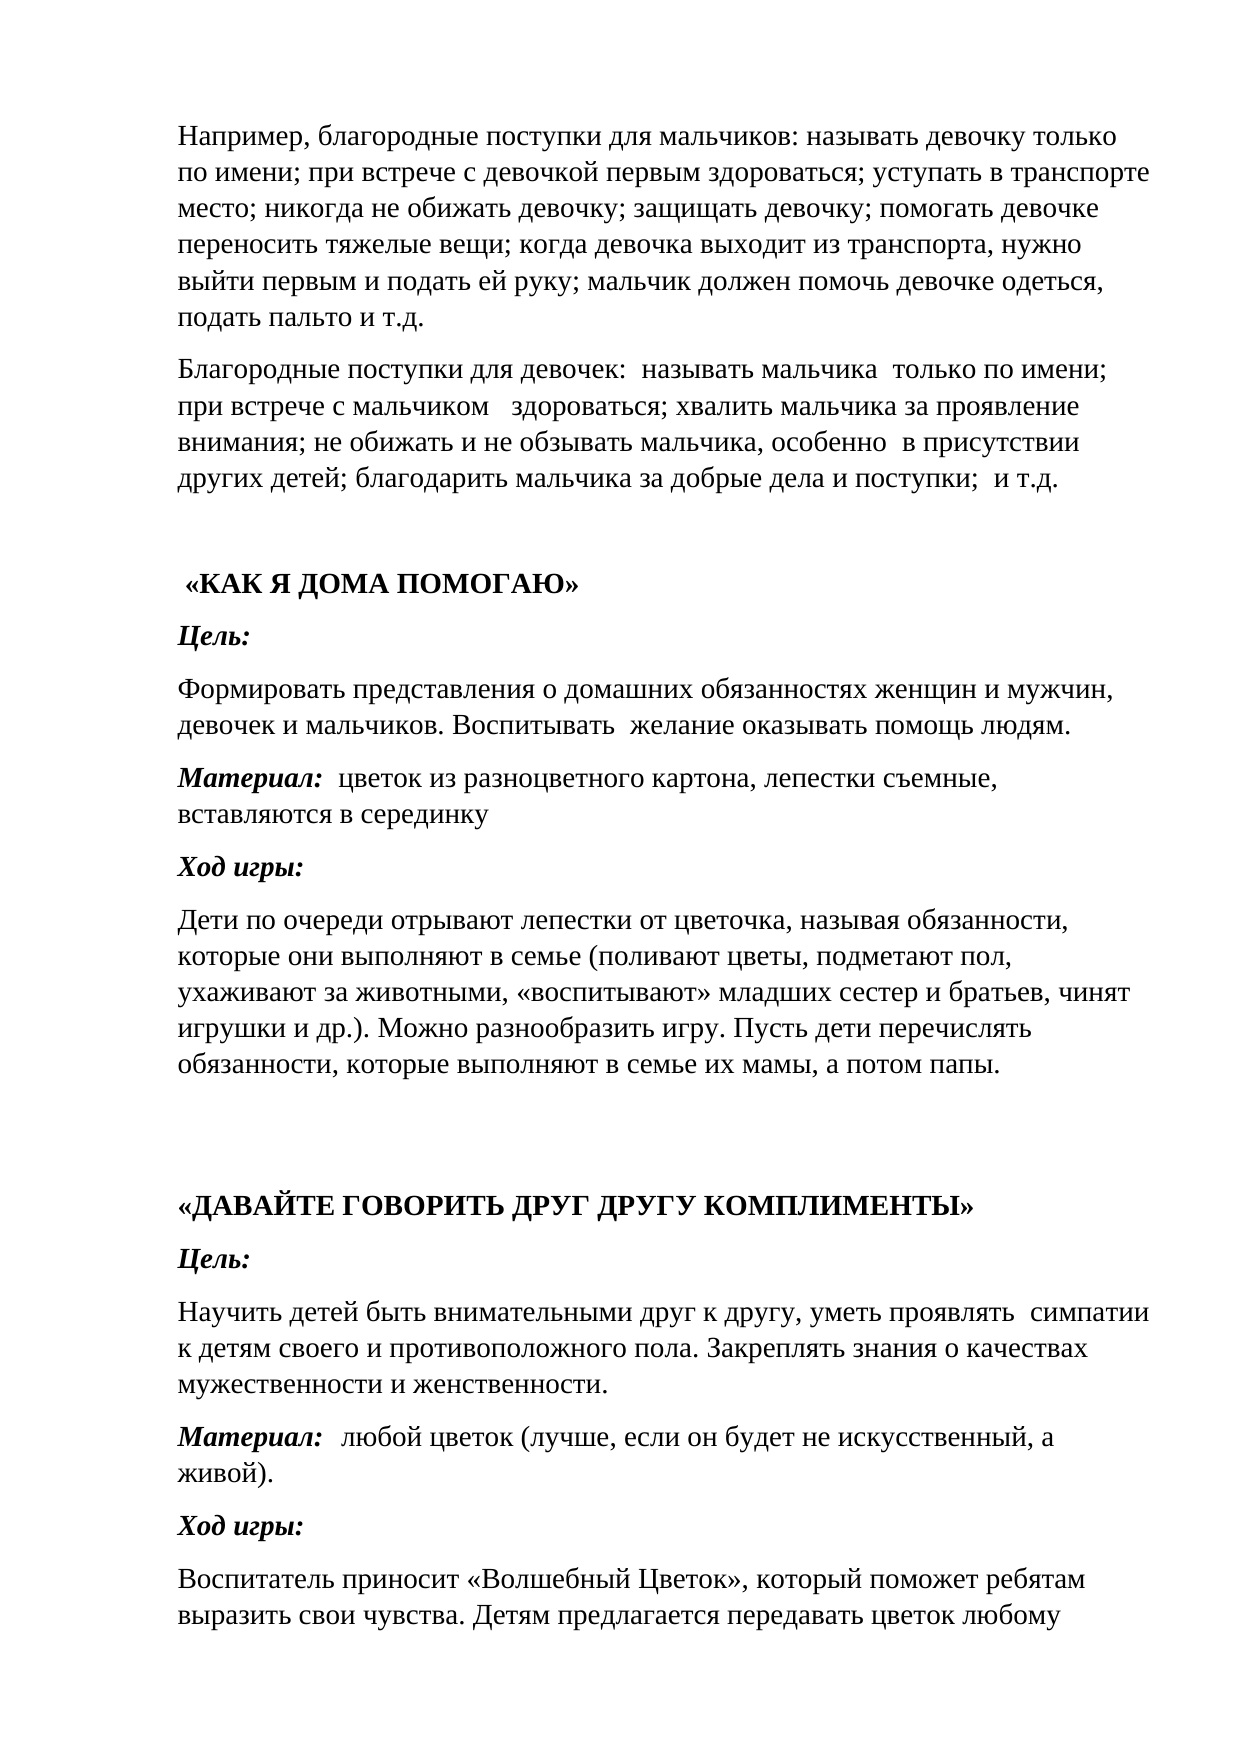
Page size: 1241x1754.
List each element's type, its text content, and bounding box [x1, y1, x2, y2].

text Ход игры: [177, 849, 1152, 883]
text Дети по очереди отрывают лепестки от цветочка, называя обязанности, которые они выполняют в семье (поливают цветы, подметают пол, ухаживают за животными, «воспитывают» младших сестер и братьев, чинят игрушки и др.). Можно разнообразить игру. Пусть дети перечислять обязанности, которые выполняют в семье их мамы, а потом папы. [177, 902, 1152, 1080]
text Материал: цветок из разноцветного картона, лепестки съемные, вставляются в серединку [177, 760, 1152, 830]
text Ход игры: [177, 1508, 1152, 1542]
text Материал: любой цветок (лучше, если он будет не искусственный, а живой). [177, 1419, 1152, 1489]
text Цель: [177, 1241, 1152, 1275]
text «КАК Я ДОМА ПОМОГАЮ» [177, 566, 1152, 599]
text «ДАВАЙТЕ ГОВОРИТЬ ДРУГ ДРУГУ КОМПЛИМЕНТЫ» [177, 1188, 1152, 1222]
text Цель: [177, 618, 1152, 652]
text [177, 1561, 1152, 1631]
text Благородные поступки для девочек: называть мальчика только по имени; при встрече с мальчиком здороваться; хвалить мальчика за проявление внимания; не обижать и не обзывать мальчика, особенно в присутствии других детей; благодарить мальчика за добрые дела и поступки; и т.д. [177, 352, 1152, 494]
text Формировать представления о домашних обязанностях женщин и мужчин, девочек и мальчиков. Воспитывать желание оказывать помощь людям. [177, 671, 1152, 741]
text Например, благородные поступки для мальчиков: называть девочку только по имени; при встрече с девочкой первым здороваться; уступать в транспорте место; никогда не обижать девочку; защищать девочку; помогать девочке переносить тяжелые вещи; когда девочка выходит из транспорта, нужно выйти первым и подать ей руку; мальчик должен помочь девочке одеться, подать пальто и т.д. [177, 118, 1152, 332]
